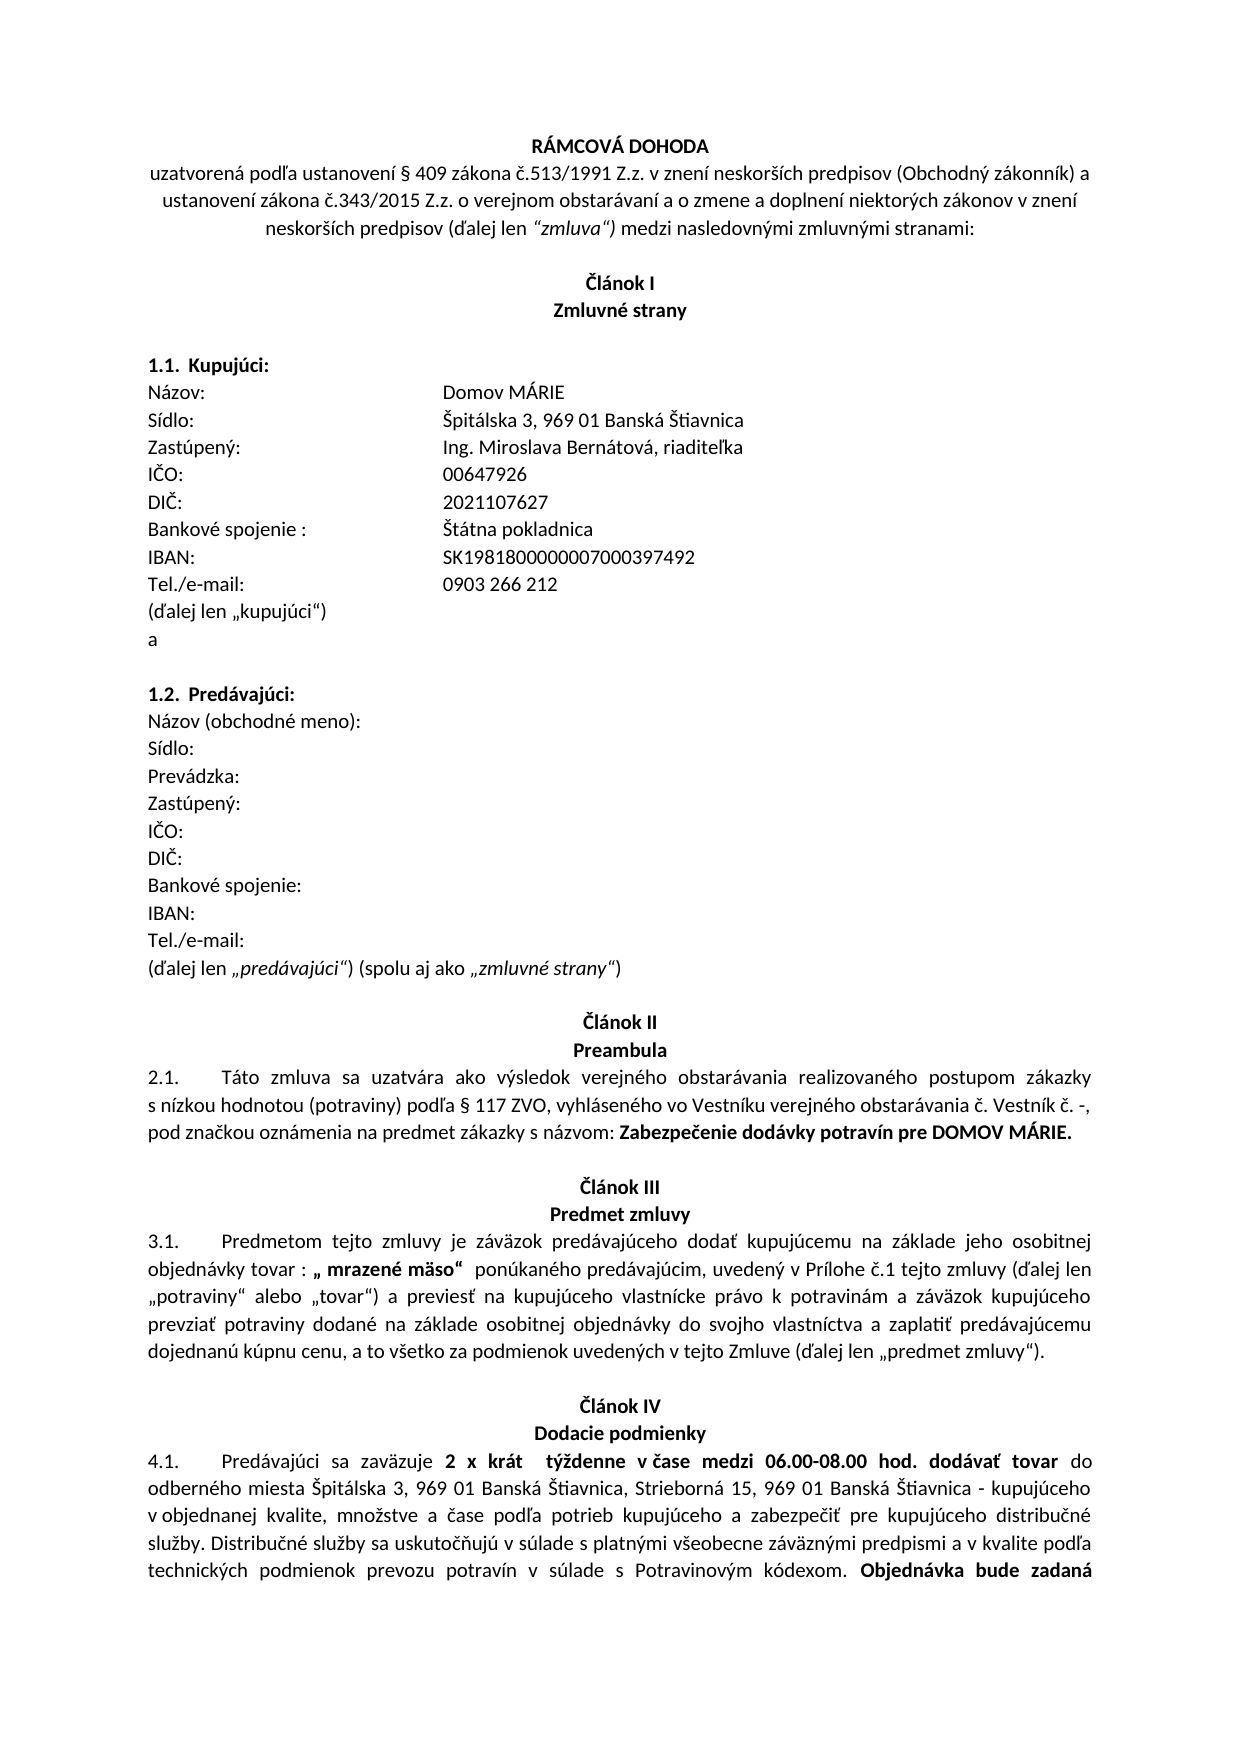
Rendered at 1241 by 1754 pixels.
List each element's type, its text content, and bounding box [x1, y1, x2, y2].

text DIČ: 2021107627 [148, 489, 1093, 514]
list Článok IV [148, 1393, 1093, 1418]
text Sídlo: [148, 736, 1093, 761]
text Zmluvné strany [148, 297, 1093, 323]
text Zastúpený: [148, 790, 1093, 816]
text Preambula [148, 1037, 1093, 1062]
list Predávajúci: [148, 681, 1093, 706]
text (ďalej len „predávajúci“) (spolu aj ako „zmluvné strany“) [148, 955, 1093, 980]
text Názov (obchodné meno): [148, 708, 1093, 734]
list Predmet zmluvy [148, 1201, 1093, 1227]
text IČO: [148, 818, 1093, 843]
text Sídlo: Špitálska 3, 969 01 Banská Štiavnica [148, 407, 1093, 432]
text IČO: 00647926 [148, 462, 1093, 487]
text Bankové spojenie : Štátna pokladnica [148, 516, 1093, 542]
text a [148, 626, 1093, 651]
text IBAN: SK1981800000007000397492 [148, 544, 1093, 569]
text (ďalej len „kupujúci“) [148, 599, 1093, 624]
text Bankové spojenie: [148, 873, 1093, 898]
list Táto zmluva sa uzatvára ako výsledok verejného obstarávania realizovaného postupom zákazky s nízkou hodnotou (potraviny) podľa § 117 ZVO, vyhláseného vo Vestníku verejného obstarávania č. Vestník č. -, pod značkou oznámenia na predmet zákazky s názvom: Zabezpečenie dodávky potravín pre DOMOV MÁRIE. [148, 1064, 1093, 1144]
text Článok I [148, 270, 1093, 295]
list Kupujúci: [148, 352, 1093, 377]
list Dodacie podmienky [148, 1421, 1093, 1446]
text RÁMCOVÁ DOHODA [148, 133, 1093, 158]
text Tel./e-mail: 0903 266 212 [148, 571, 1093, 597]
text Článok II [148, 1009, 1093, 1035]
text Názov: Domov MÁRIE [148, 379, 1093, 405]
text Zastúpený: Ing. Miroslava Bernátová, riaditeľka [148, 434, 1093, 460]
text uzatvorená podľa ustanovení § 409 zákona č.513/1991 Z.z. v znení neskorších predpisov (Obchodný zákonník) a ustanovení zákona č.343/2015 Z.z. o verejnom obstarávaní a o zmene a doplnení niektorých zákonov v znení neskorších predpisov (ďalej len “zmluva“) medzi nasledovnými zmluvnými stranami: [148, 160, 1093, 241]
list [148, 1448, 1093, 1583]
list Predmetom tejto zmluvy je záväzok predávajúceho dodať kupujúcemu na základe jeho osobitnej objednávky tovar : „ mrazené mäso“ ponúkaného predávajúcim, uvedený v Prílohe č.1 tejto zmluvy (ďalej len „potraviny“ alebo „tovar“) a previesť na kupujúceho vlastnícke právo k potravinám a záväzok kupujúceho prevziať potraviny dodané na základe osobitnej objednávky do svojho vlastníctva a zaplatiť predávajúcemu dojednanú kúpnu cenu, a to všetko za podmienok uvedených v tejto Zmluve (ďalej len „predmet zmluvy“). [148, 1229, 1093, 1364]
text IBAN: [148, 900, 1093, 925]
text Prevádzka: [148, 763, 1093, 788]
text Tel./e-mail: [148, 927, 1093, 953]
list Článok III [148, 1174, 1093, 1199]
text DIČ: [148, 845, 1093, 871]
